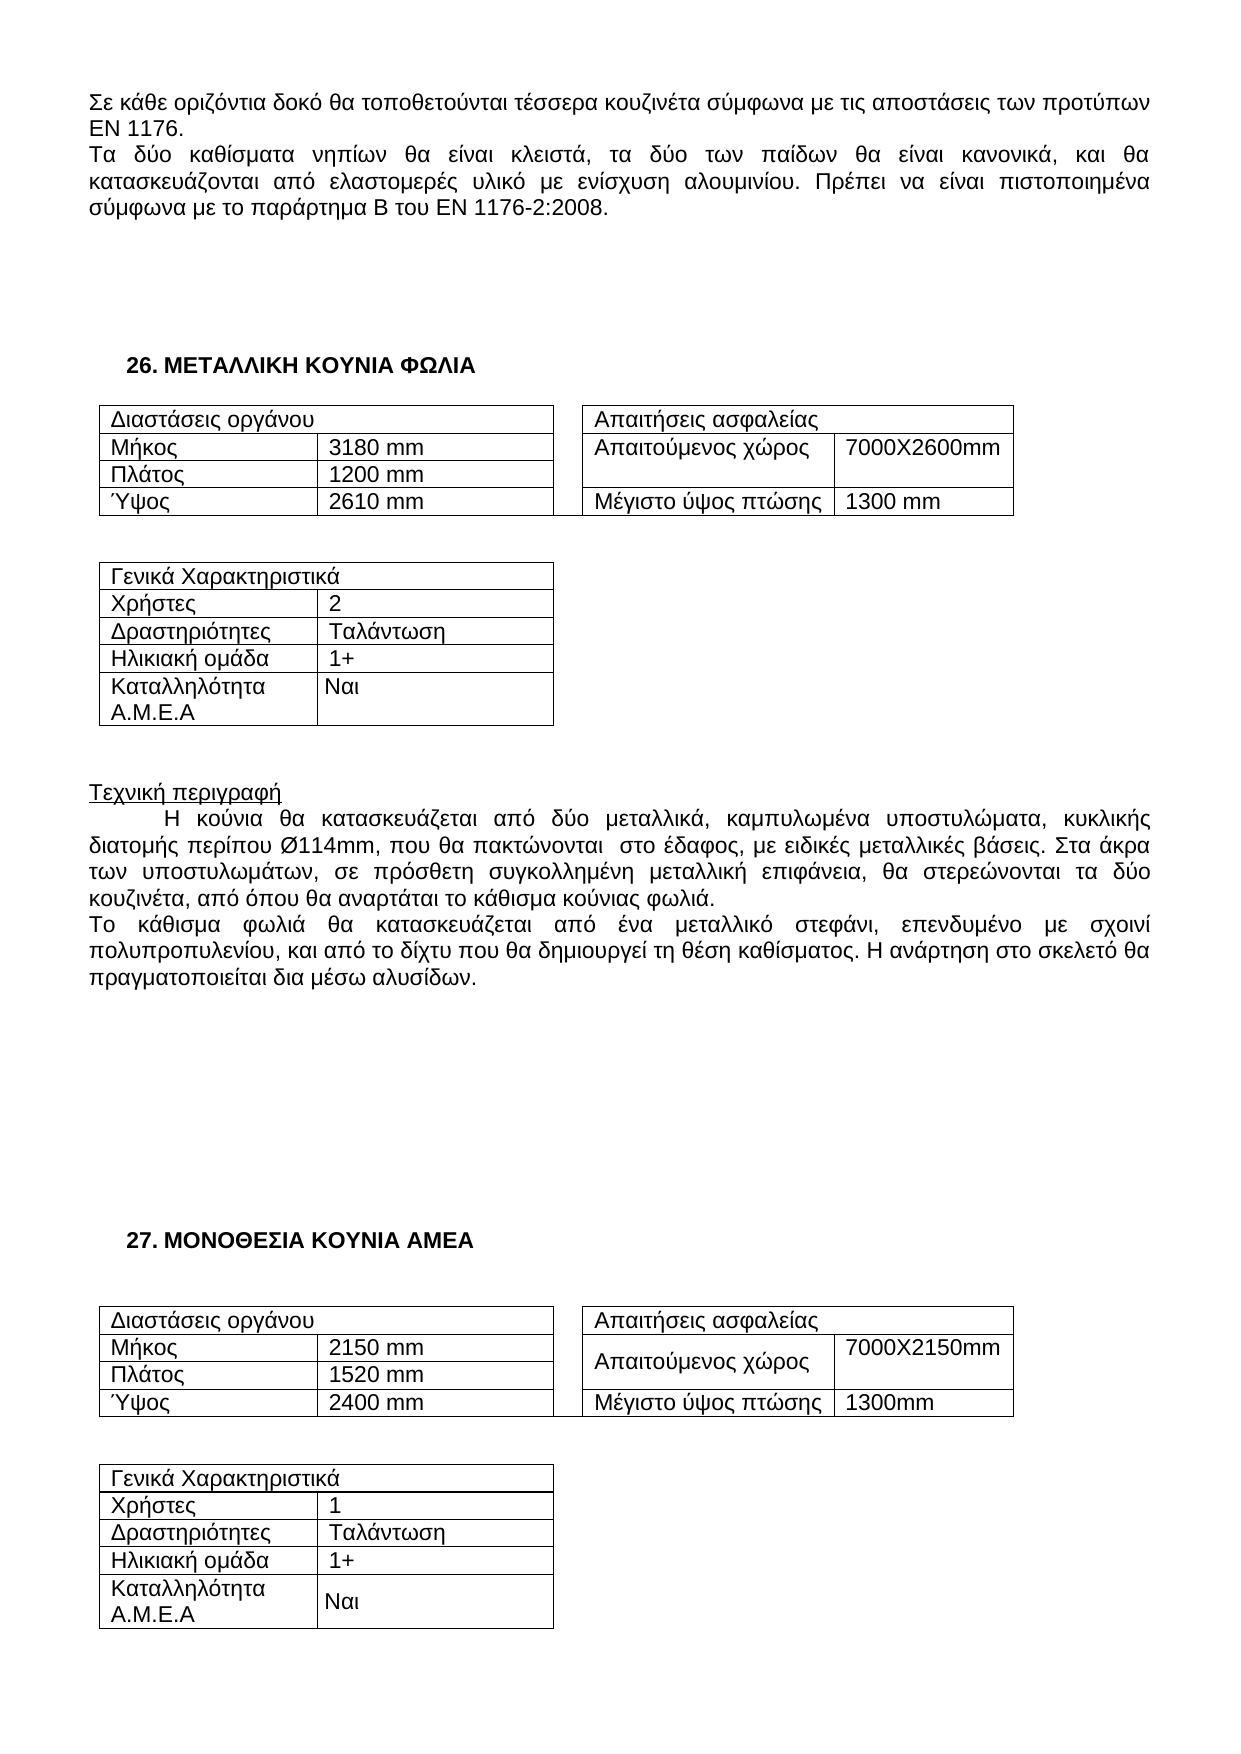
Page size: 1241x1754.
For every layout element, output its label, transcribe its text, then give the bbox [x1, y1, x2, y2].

table_cell 1 [318, 1493, 553, 1519]
table_cell 2150 mm [318, 1335, 553, 1361]
list ΜΕΤΑΛΛΙΚΗ ΚΟΥΝΙΑ ΦΩΛΙΑ [126, 352, 1152, 378]
table_cell 1300mm [835, 1390, 1013, 1416]
table_cell Απαιτούμενος χώρος [583, 1335, 834, 1388]
table_cell 1+ [318, 1547, 553, 1574]
table_cell Μέγιστο ύψος πτώσης [583, 488, 834, 514]
table_header Γενικά Χαρακτηριστικά [100, 563, 553, 589]
table_cell 2610 mm [318, 488, 553, 514]
text Η κούνια θα κατασκευάζεται από δύο μεταλλικά, καμπυλωμένα υποστυλώματα, κυκλικής διατομής περίπου Ø114mm, που θα πακτώνονται στο έδαφος, με ειδικές μεταλλικές βάσεις. Στα άκρα των υποστυλωμάτων, σε πρόσθετη συγκολλημένη μεταλλική επιφάνεια, θα στερεώνονται τα δύο κουζινέτα, από όπου θα αναρτάται το κάθισμα κούνιας φωλιά. [89, 805, 1152, 911]
table_cell Ύψος [100, 1390, 317, 1416]
list ΜΟΝΟΘΕΣΙΑ ΚΟΥΝΙΑ ΑΜΕΑ [126, 1227, 1152, 1253]
table_cell 1520 mm [318, 1362, 553, 1388]
table_cell Ταλάντωση [318, 1520, 553, 1546]
table_header Διαστάσεις οργάνου [100, 1307, 553, 1334]
text Τα δύο καθίσματα νηπίων θα είναι κλειστά, τα δύο των παίδων θα είναι κανονικά, και θα κατασκευάζονται από ελαστομερές υλικό με ενίσχυση αλουμινίου. Πρέπει να είναι πιστοποιημένα σύμφωνα με το παράρτημα Β του ΕΝ 1176-2:2008. [89, 141, 1152, 220]
table_cell Χρήστες [100, 1493, 317, 1519]
table_cell Πλάτος [100, 461, 317, 487]
table_cell Δραστηριότητες [100, 1520, 317, 1546]
table_cell Μήκος [100, 1335, 317, 1361]
table_header Απαιτήσεις ασφαλείας [583, 1307, 1013, 1334]
table_cell Χρήστες [100, 590, 317, 617]
table_cell 1+ [318, 645, 553, 672]
text Το κάθισμα φωλιά θα κατασκευάζεται από ένα μεταλλικό στεφάνι, επενδυμένο με σχοινί πολυπροπυλενίου, και από το δίχτυ που θα δημιουργεί τη θέση καθίσματος. Η ανάρτηση στο σκελετό θα πραγματοποιείται δια μέσω αλυσίδων. [89, 911, 1152, 990]
text Τεχνική περιγραφή [89, 779, 1152, 805]
table_cell Ηλικιακή ομάδα [100, 645, 317, 672]
table_cell 7000Χ2150mm [835, 1335, 1013, 1388]
table_cell Μήκος [100, 434, 317, 460]
table_cell Ύψος [100, 488, 317, 514]
text Σε κάθε οριζόντια δοκό θα τοποθετούνται τέσσερα κουζινέτα σύμφωνα με τις αποστάσεις των προτύπων ΕΝ 1176. [89, 89, 1152, 141]
table_cell Ταλάντωση [318, 618, 553, 644]
table_cell Ηλικιακή ομάδα [100, 1547, 317, 1574]
table_cell Καταλληλότητα Α.Μ.Ε.Α [100, 673, 317, 725]
table_cell 7000Χ2600mm [835, 434, 1013, 487]
table_header [554, 1306, 582, 1416]
table_header [554, 405, 582, 514]
table_header Γενικά Χαρακτηριστικά [100, 1465, 553, 1491]
table_cell 1300 mm [835, 488, 1013, 514]
table_cell 3180 mm [318, 434, 553, 460]
table_cell 2 [318, 590, 553, 617]
table_cell Απαιτούμενος χώρος [583, 434, 834, 487]
table_cell Ναι [318, 1575, 553, 1627]
table_header Διαστάσεις οργάνου [100, 406, 553, 432]
table_header Απαιτήσεις ασφαλείας [583, 406, 1013, 432]
table_cell Δραστηριότητες [100, 618, 317, 644]
table_cell Μέγιστο ύψος πτώσης [583, 1390, 834, 1416]
table_cell Καταλληλότητα Α.Μ.Ε.Α [100, 1575, 317, 1627]
table_cell Ναι [318, 673, 553, 725]
table_cell 1200 mm [318, 461, 553, 487]
table_cell 2400 mm [318, 1390, 553, 1416]
table_cell Πλάτος [100, 1362, 317, 1388]
